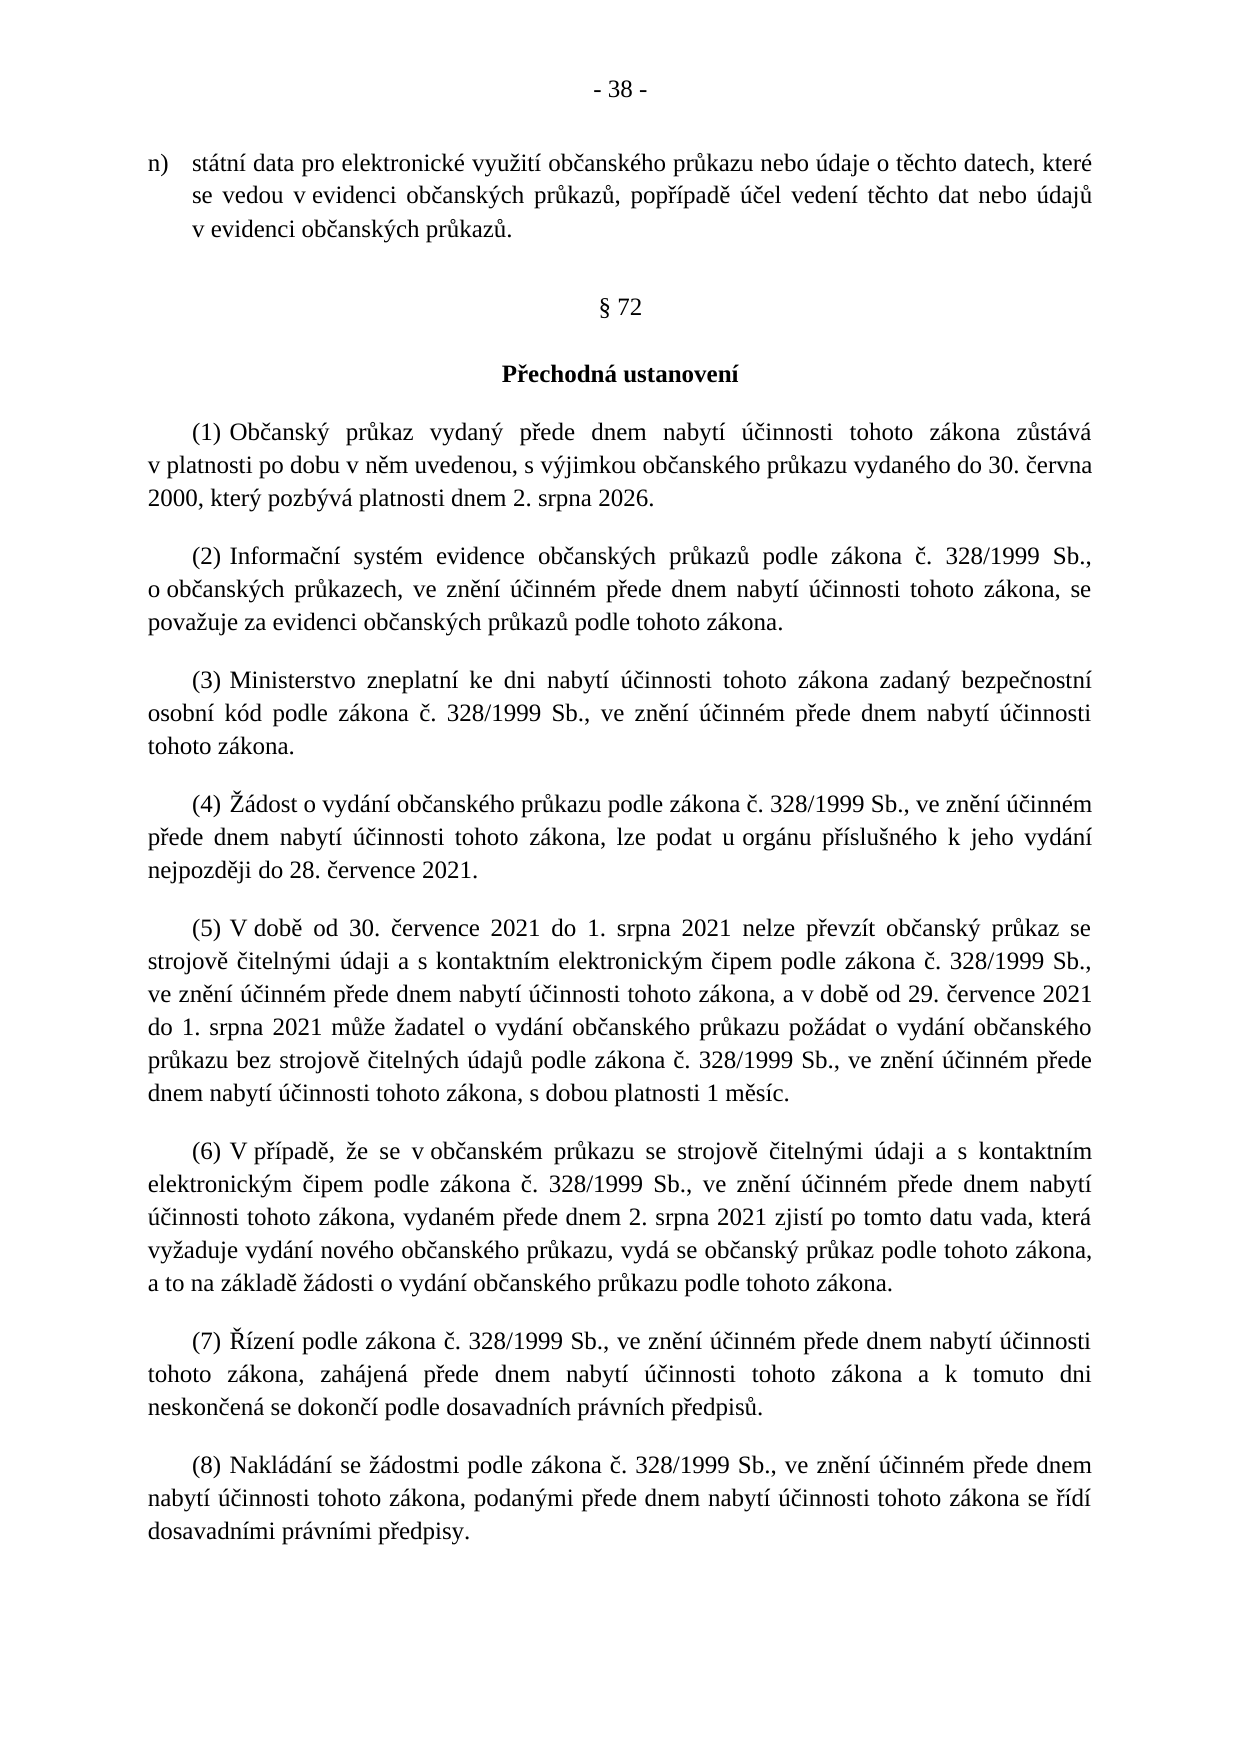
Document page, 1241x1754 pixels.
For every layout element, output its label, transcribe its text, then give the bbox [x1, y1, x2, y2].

text Informační systém evidence občanských průkazů podle zákona č. 328/1999 Sb., o občanských průkazech, ve znění účinném přede dnem nabytí účinnosti tohoto zákona, se považuje za evidenci občanských průkazů podle tohoto zákona. [148, 541, 1093, 636]
text Ministerstvo zneplatní ke dni nabytí účinnosti tohoto zákona zadaný bezpečnostní osobní kód podle zákona č. 328/1999 Sb., ve znění účinném přede dnem nabytí účinnosti tohoto zákona. [148, 665, 1093, 760]
text Žádost o vydání občanského průkazu podle zákona č. 328/1999 Sb., ve znění účinném přede dnem nabytí účinnosti tohoto zákona, lze podat u orgánu příslušného k jeho vydání nejpozději do 28. července 2021. [148, 789, 1093, 884]
text Přechodná ustanovení [148, 359, 1093, 388]
text státní data pro elektronické využití občanského průkazu nebo údaje o těchto datech, které se vedou v evidenci občanských průkazů, popřípadě účel vedení těchto dat nebo údajů v evidenci občanských průkazů. [148, 148, 1093, 242]
list Občanský průkaz vydaný přede dnem nabytí účinnosti tohoto zákona zůstává v platnosti po dobu v něm uvedenou, s výjimkou občanského průkazu vydaného do 30. června 2000, který pozbývá platnosti dnem 2. srpna 2026. [148, 417, 1093, 512]
text V případě, že se v občanském průkazu se strojově čitelnými údaji a s kontaktním elektronickým čipem podle zákona č. 328/1999 Sb., ve znění účinném přede dnem nabytí účinnosti tohoto zákona, vydaném přede dnem 2. srpna 2021 zjistí po tomto datu vada, která vyžaduje vydání nového občanského průkazu, vydá se občanský průkaz podle tohoto zákona, a to na základě žádosti o vydání občanského průkazu podle tohoto zákona. [148, 1136, 1093, 1297]
text Nakládání se žádostmi podle zákona č. 328/1999 Sb., ve znění účinném přede dnem nabytí účinnosti tohoto zákona, podanými přede dnem nabytí účinnosti tohoto zákona se řídí dosavadními právními předpisy. [148, 1450, 1093, 1545]
text Řízení podle zákona č. 328/1999 Sb., ve znění účinném přede dnem nabytí účinnosti tohoto zákona, zahájená přede dnem nabytí účinnosti tohoto zákona a k tomuto dni neskončená se dokončí podle dosavadních právních předpisů. [148, 1326, 1093, 1421]
text § 72 [148, 292, 1093, 321]
text V době od 30. července 2021 do 1. srpna 2021 nelze převzít občanský průkaz se strojově čitelnými údaji a s kontaktním elektronickým čipem podle zákona č. 328/1999 Sb., ve znění účinném přede dnem nabytí účinnosti tohoto zákona, a v době od 29. července 2021 do 1. srpna 2021 může žadatel o vydání občanského průkazu požádat o vydání občanského průkazu bez strojově čitelných údajů podle zákona č. 328/1999 Sb., ve znění účinném přede dnem nabytí účinnosti tohoto zákona, s dobou platnosti 1 měsíc. [148, 913, 1093, 1107]
